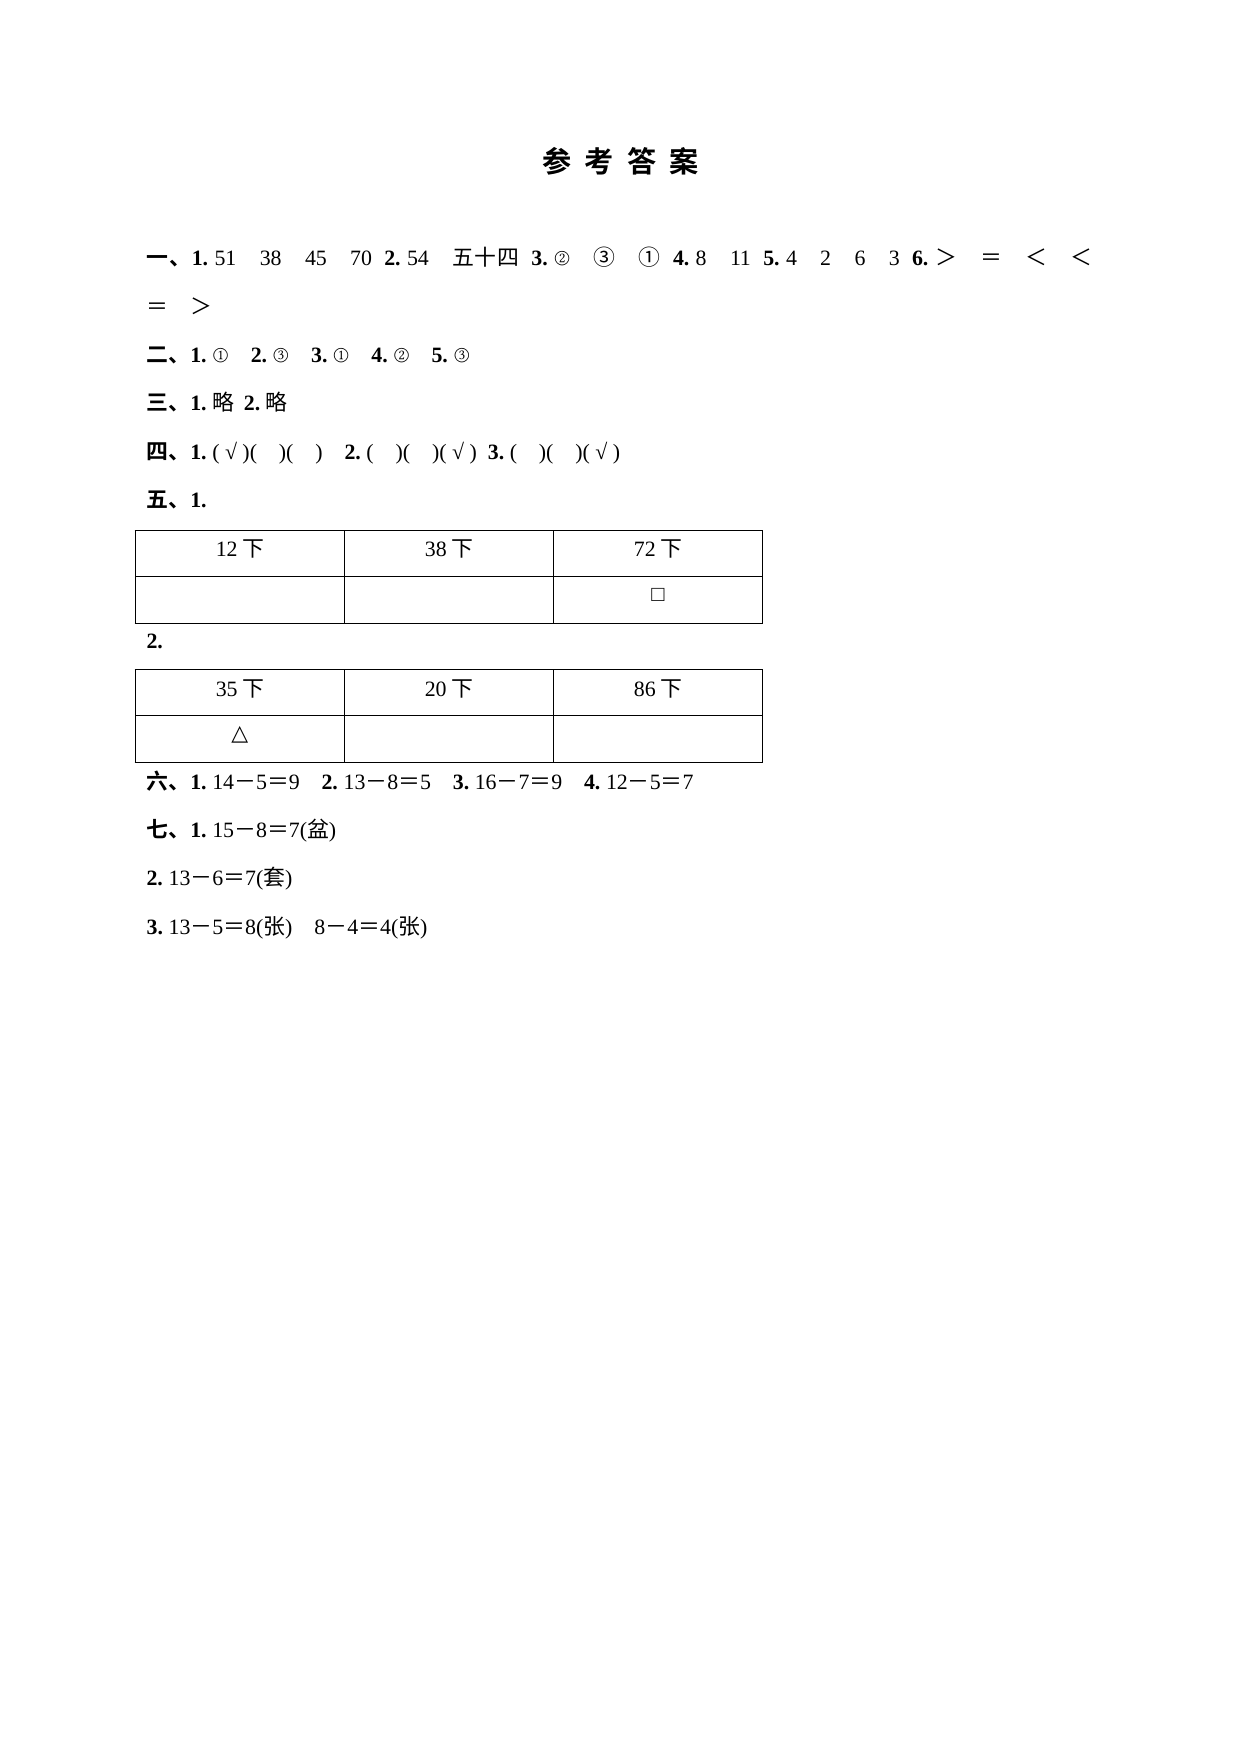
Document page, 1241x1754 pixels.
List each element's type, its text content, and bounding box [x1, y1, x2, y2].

text 参 考 答 案 [146, 138, 1094, 181]
table_header 20下 [345, 670, 553, 715]
text 三、1. 略 2. 略 [146, 385, 1094, 417]
table_header 86下 [554, 670, 762, 715]
table_header 35下 [136, 670, 344, 715]
table_header 38下 [345, 531, 553, 576]
text 2. [146, 624, 1094, 657]
text 3. 13－5＝8(张) 8－4＝4(张) [146, 908, 1094, 941]
table_cell △ [136, 716, 344, 762]
table_cell [136, 577, 344, 623]
text 七、1. 15－8＝7(盆) [146, 812, 1094, 844]
text 一、1. 51 38 45 70 2. 54 五十四 3. ② ③ ① 4. 8 11 5. 4 2 6 3 6. ＞ ＝ ＜ ＜ ＝ ＞ [146, 239, 1094, 321]
table_header 72下 [554, 531, 762, 576]
table_cell □ [554, 577, 762, 623]
text 六、1. 14－5＝9 2. 13－8＝5 3. 16－7＝9 4. 12－5＝7 [146, 763, 1094, 796]
table_header 12下 [136, 531, 344, 576]
text 2. 13－6＝7(套) [146, 860, 1094, 892]
table_cell [345, 716, 553, 762]
text 四、1. ( √ )( )( ) 2. ( )( )( √ ) 3. ( )( )( √ ) [146, 433, 1094, 466]
text 二、1. ① 2. ③ 3. ① 4. ② 5. ③ [146, 337, 1094, 369]
table_cell [554, 716, 762, 762]
table_cell [345, 577, 553, 623]
text 五、1. [146, 482, 1094, 514]
